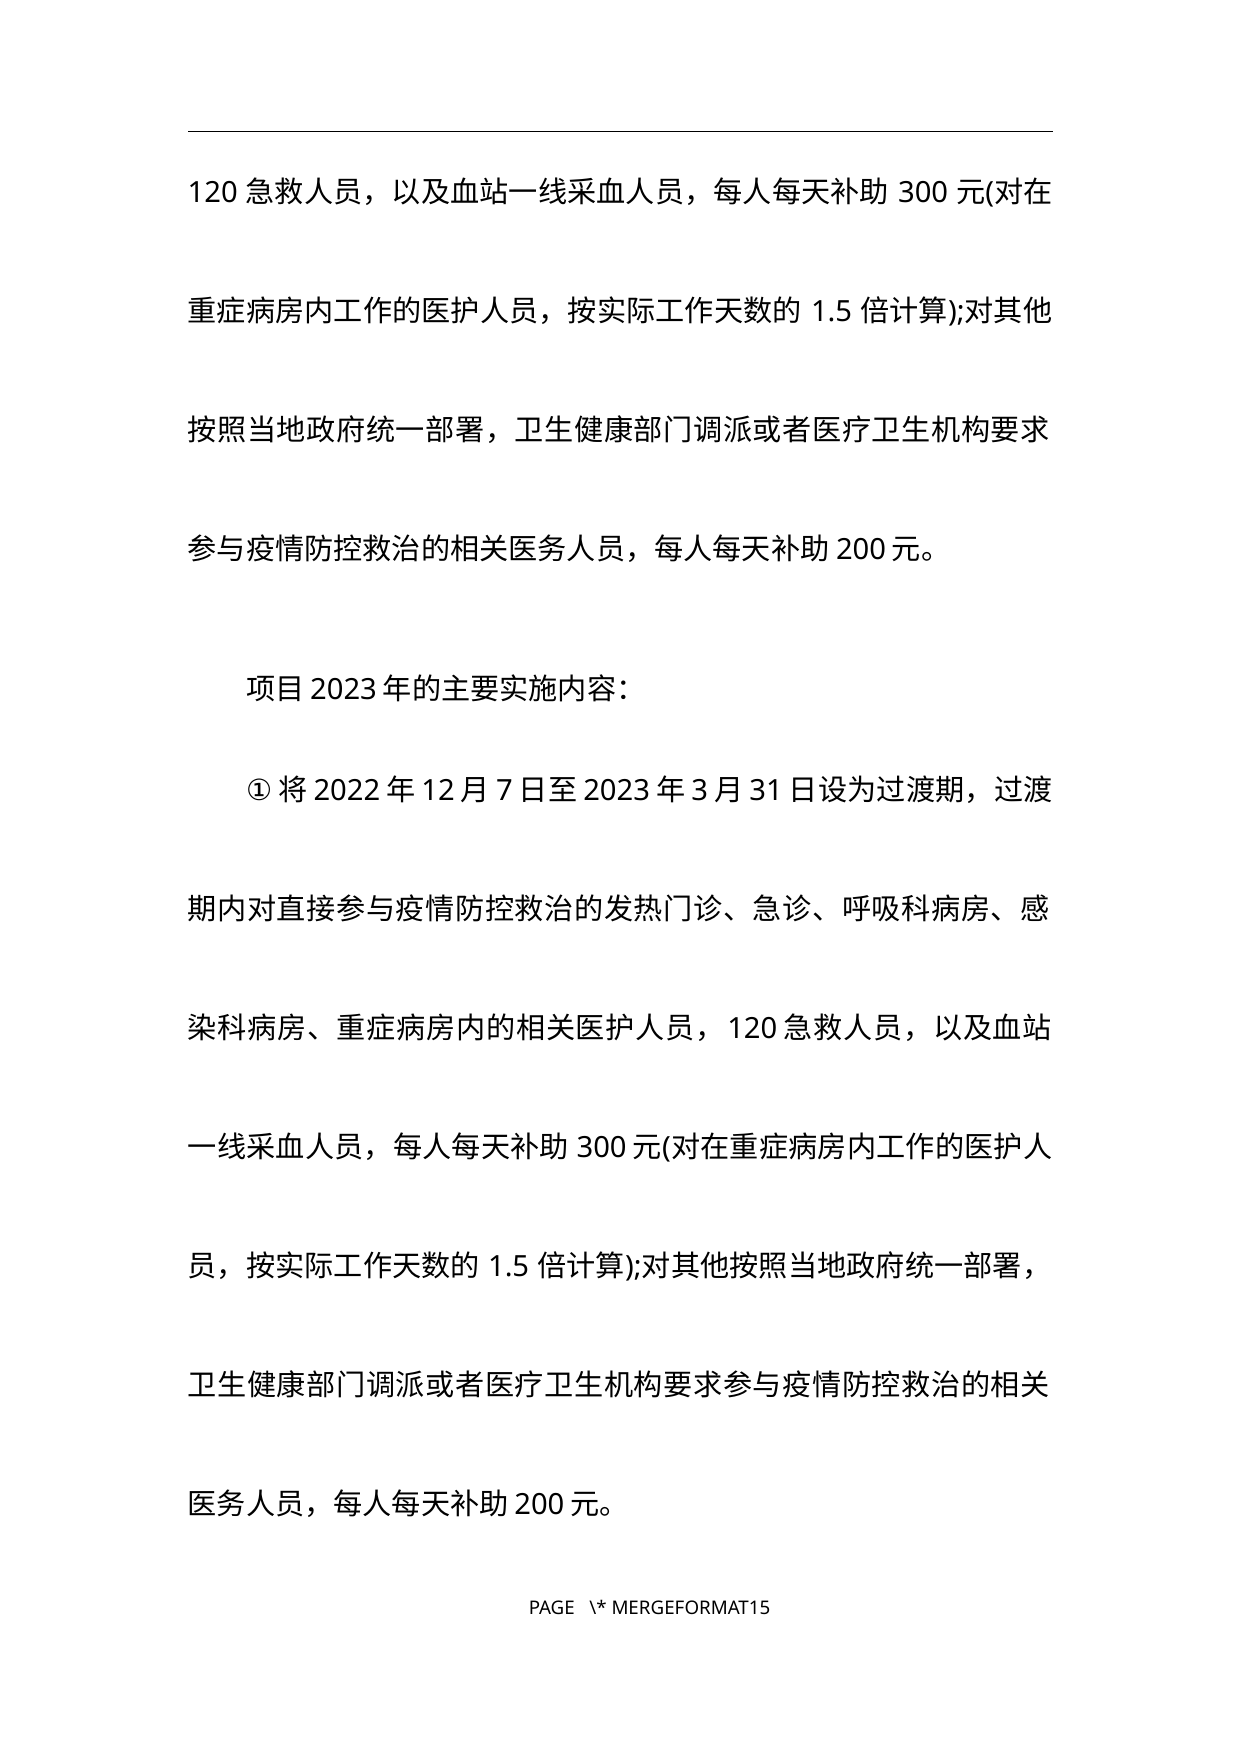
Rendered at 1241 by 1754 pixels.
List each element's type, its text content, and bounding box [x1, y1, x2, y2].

text ①将2022年12月7日至2023年3月31日设为过渡期，过渡期内对直接参与疫情防控救治的发热门诊、急诊、呼吸科病房、感染科病房、重症病房内的相关医护人员，120急救人员，以及血站一线采血人员，每人每天补助 300元(对在重症病房内工作的医护人员，按实际工作天数的 1.5 倍计算);对其他按照当地政府统一部署，卫生健康部门调派或者医疗卫生机构要求参与疫情防控救治的相关医务人员，每人每天补助200元。 [187, 748, 1053, 1542]
text 项目2023年的主要实施内容： [187, 647, 1053, 727]
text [187, 150, 1053, 587]
